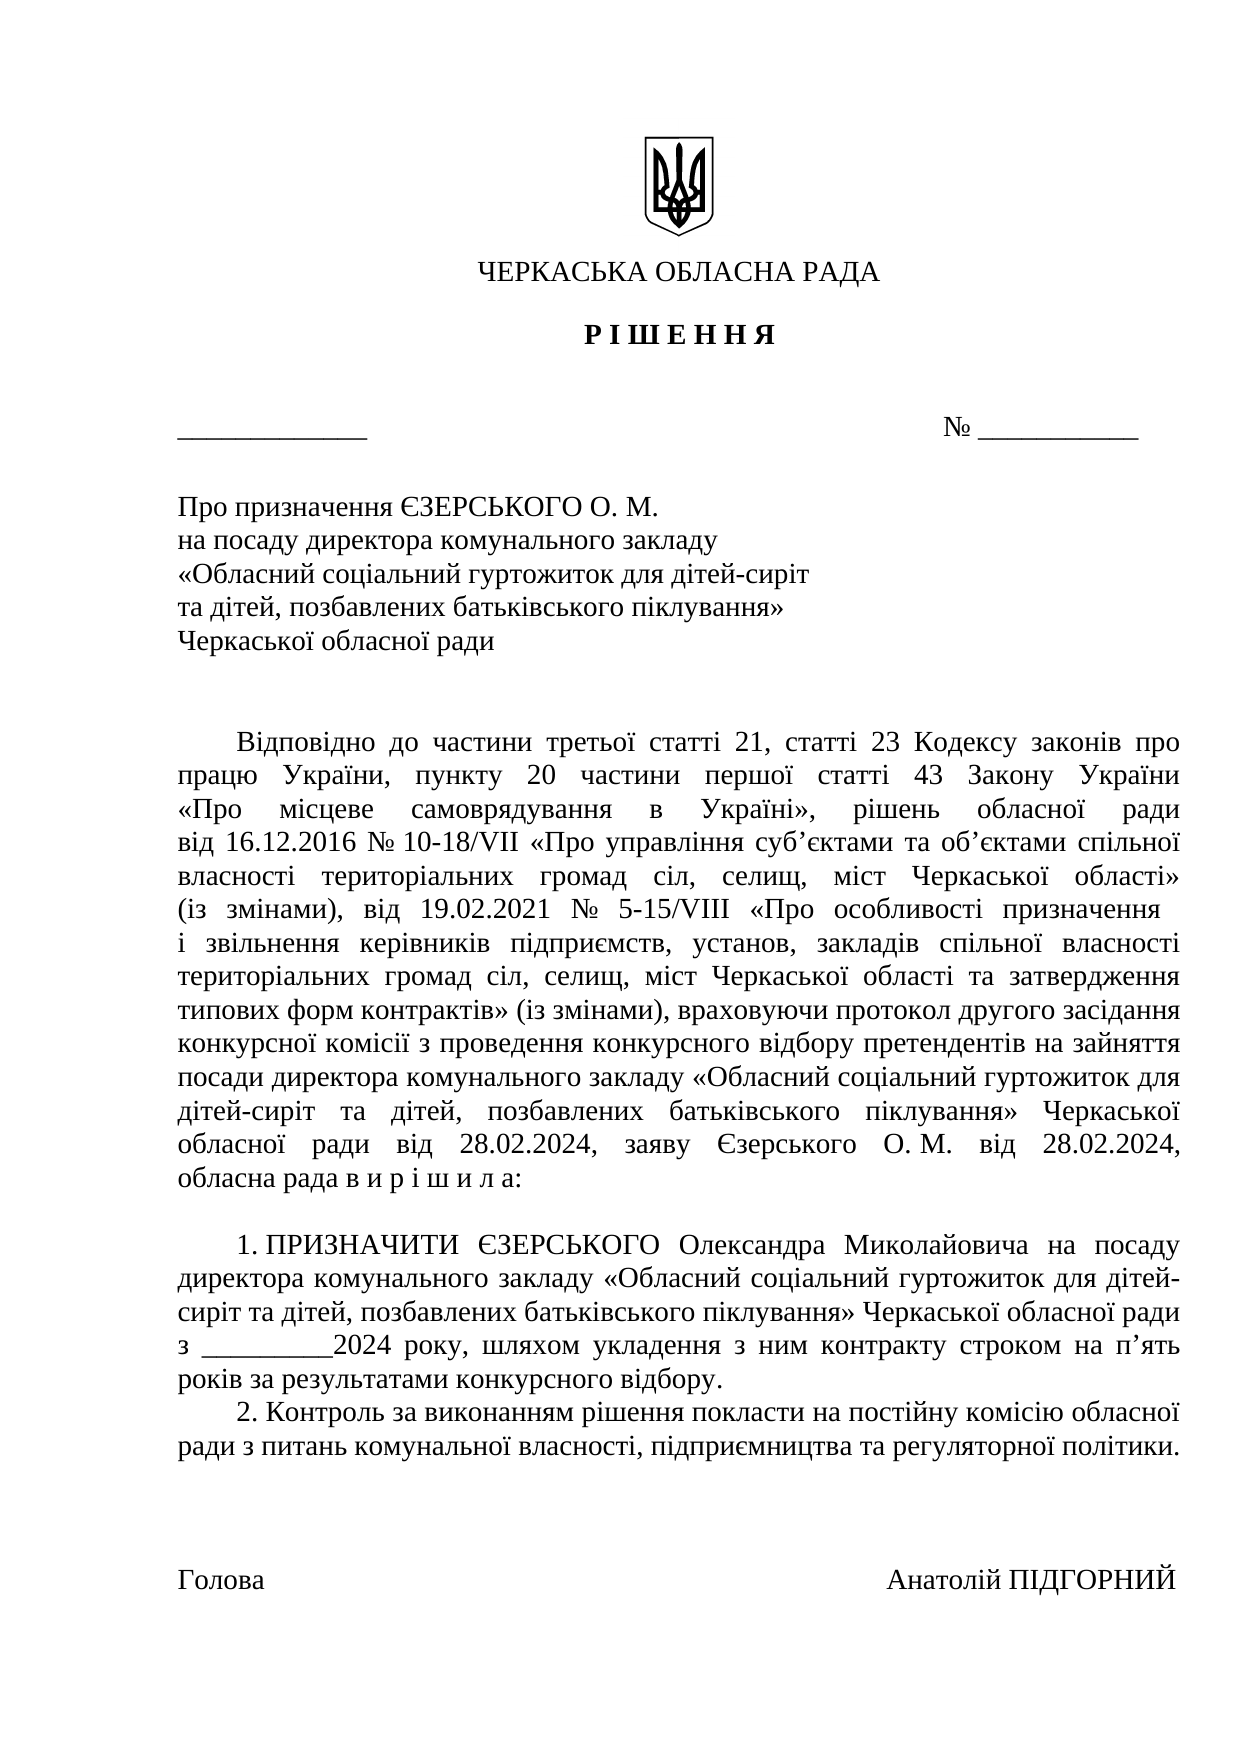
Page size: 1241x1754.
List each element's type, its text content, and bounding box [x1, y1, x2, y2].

picture [622, 118, 736, 255]
text ЧЕРКАСЬКА ОБЛАСНА РАДА [177, 254, 1181, 288]
text Голова Анатолій ПІДГОРНИЙ [177, 1562, 1181, 1596]
text Черкаської обласної ради [177, 623, 1181, 657]
text та дітей, позбавлених батьківського піклування» [177, 589, 1181, 623]
text на посаду директора комунального закладу [177, 522, 1181, 556]
text 1. ПРИЗНАЧИТИ ЄЗЕРСЬКОГО Олександра Миколайовича на посаду директора комунального закладу «Обласний соціальний гуртожиток для дітей-сиріт та дітей, позбавлених батьківського піклування» Черкаської обласної ради з _________2024 року, шляхом укладення з ним контракту строком на п’ять років за результатами конкурсного відбору. [177, 1227, 1181, 1394]
text 2. Контроль за виконанням рішення покласти на постійну комісію обласної ради з питань комунальної власності, підприємництва та регуляторної політики. [177, 1394, 1181, 1462]
text Р І Ш Е Н Н Я [177, 317, 1181, 351]
text Про призначення ЄЗЕРСЬКОГО О. М. [177, 489, 1181, 522]
text Відповідно до частини третьої статті 21, статті 23 Кодексу законів про працю України, пункту 20 частини першої статті 43 Закону України «Про місцеве самоврядування в Україні», рішень обласної ради від 16.12.2016 № 10-18/VIІ «Про управління суб’єктами та об’єктами спільної власності територіальних громад сіл, селищ, міст Черкаської області» (із змінами), від 19.02.2021 № 5-15/VІІІ «Про особливості призначення і звільнення керівників підприємств, установ, закладів спільної власності територіальних громад сіл, селищ, міст Черкаської області та затвердження типових форм контрактів» (із змінами), враховуючи протокол другого засідання конкурсної комісії з проведення конкурсного відбору претендентів на зайняття посади директора комунального закладу «Обласний соціальний гуртожиток для дітей-сиріт та дітей, позбавлених батьківського піклування» Черкаської обласної ради від 28.02.2024, заяву Єзерського О. М. від 28.02.2024, обласна рада в и р і ш и л а: [177, 724, 1181, 1193]
text «Обласний соціальний гуртожиток для дітей-сиріт [177, 556, 1181, 589]
text _____________ № ___________ [177, 409, 1181, 443]
